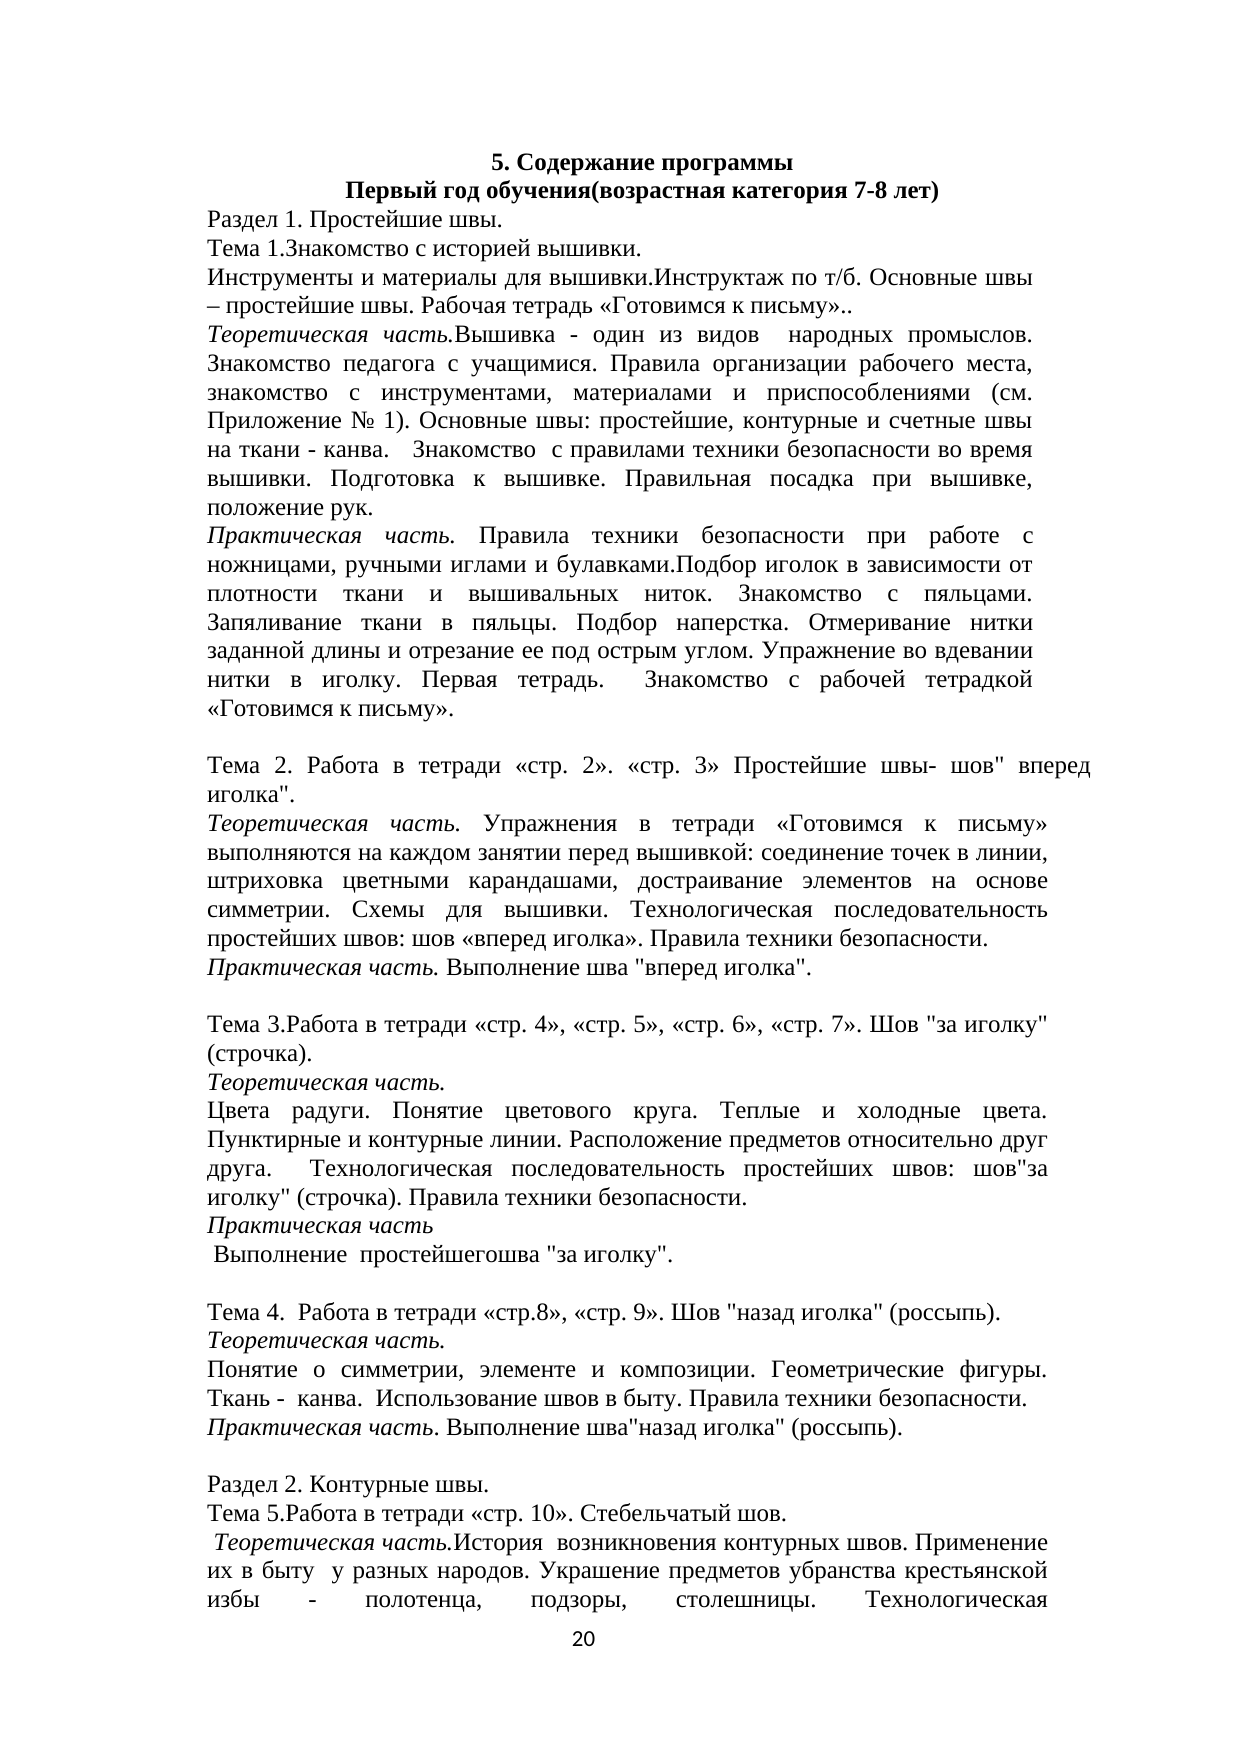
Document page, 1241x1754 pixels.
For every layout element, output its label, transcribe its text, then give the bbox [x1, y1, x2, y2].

text Инструменты и материалы для вышивки.Инструктаж по т/б. Основные швы – простейшие швы. Рабочая тетрадь «Готовимся к письму».. [207, 262, 1034, 319]
text Теоретическая часть.Вышивка - один из видов народных промыслов. Знакомство педагога с учащимися. Правила организации рабочего места, знакомство с инструментами, материалами и приспособлениями (см. Приложение № 1). Основные швы: простейшие, контурные и счетные швы на ткани - канва. Знакомство с правилами техники безопасности во время вышивки. Подготовка к вышивке. Правильная посадка при вышивке, положение рук. [207, 319, 1034, 521]
text Тема 4. Работа в тетради «стр.8», «стр. 9». Шов "назад иголка" (россыпь). [207, 1297, 1048, 1326]
text Практическая часть. Правила техники безопасности при работе с ножницами, ручными иглами и булавками.Подбор иголок в зависимости от плотности ткани и вышивальных ниток. Знакомство с пяльцами. Запяливание ткани в пяльцы. Подбор наперстка. Отмеривание нитки заданной длины и отрезание ее под острым углом. Упражнение во вдевании нитки в иголку. Первая тетрадь. Знакомство с рабочей тетрадкой «Готовимся к письму». [207, 521, 1034, 722]
text Цвета радуги. Понятие цветового круга. Теплые и холодные цвета. Пунктирные и контурные линии. Расположение предметов относительно друг друга. Технологическая последовательность простейших швов: шов"за иголку" (строчка). Правила техники безопасности. [207, 1096, 1048, 1211]
text Практическая часть. Выполнение шва "вперед иголка". [207, 952, 1048, 981]
text Теоретическая часть. [207, 1067, 1048, 1096]
text Теоретическая часть. [207, 1326, 1048, 1354]
text Тема 5.Работа в тетради «стр. 10». Стебельчатый шов. [207, 1498, 1048, 1527]
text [207, 1527, 1048, 1613]
text Раздел 1. Простейшие швы. [207, 204, 1078, 233]
text Выполнение простейшегошва "за иголку". [207, 1239, 1048, 1268]
text Понятие о симметрии, элементе и композиции. Геометрические фигуры. Ткань - канва. Использование швов в быту. Правила техники безопасности. [207, 1354, 1048, 1412]
text Практическая часть [207, 1211, 1048, 1239]
text Теоретическая часть. Упражнения в тетради «Готовимся к письму» выполняются на каждом занятии перед вышивкой: соединение точек в линии, штриховка цветными карандашами, достраивание элементов на основе симметрии. Схемы для вышивки. Технологическая последовательность простейших швов: шов «вперед иголка». Правила техники безопасности. [207, 808, 1048, 952]
text Первый год обучения(возрастная категория 7-8 лет) [207, 176, 1078, 204]
text Тема 3.Работа в тетради «стр. 4», «стр. 5», «стр. 6», «стр. 7». Шов "за иголку" (строчка). [207, 1009, 1048, 1067]
text Раздел 2. Контурные швы. [207, 1469, 1048, 1498]
text Тема 2. Работа в тетради «стр. 2». «стр. 3» Простейшие швы- шов" вперед иголка". [207, 751, 1093, 808]
text Практическая часть. Выполнение шва"назад иголка" (россыпь). [207, 1412, 1048, 1441]
text Тема 1.Знакомство с историей вышивки. [207, 233, 1078, 262]
text 5. Содержание программы [207, 147, 1078, 176]
